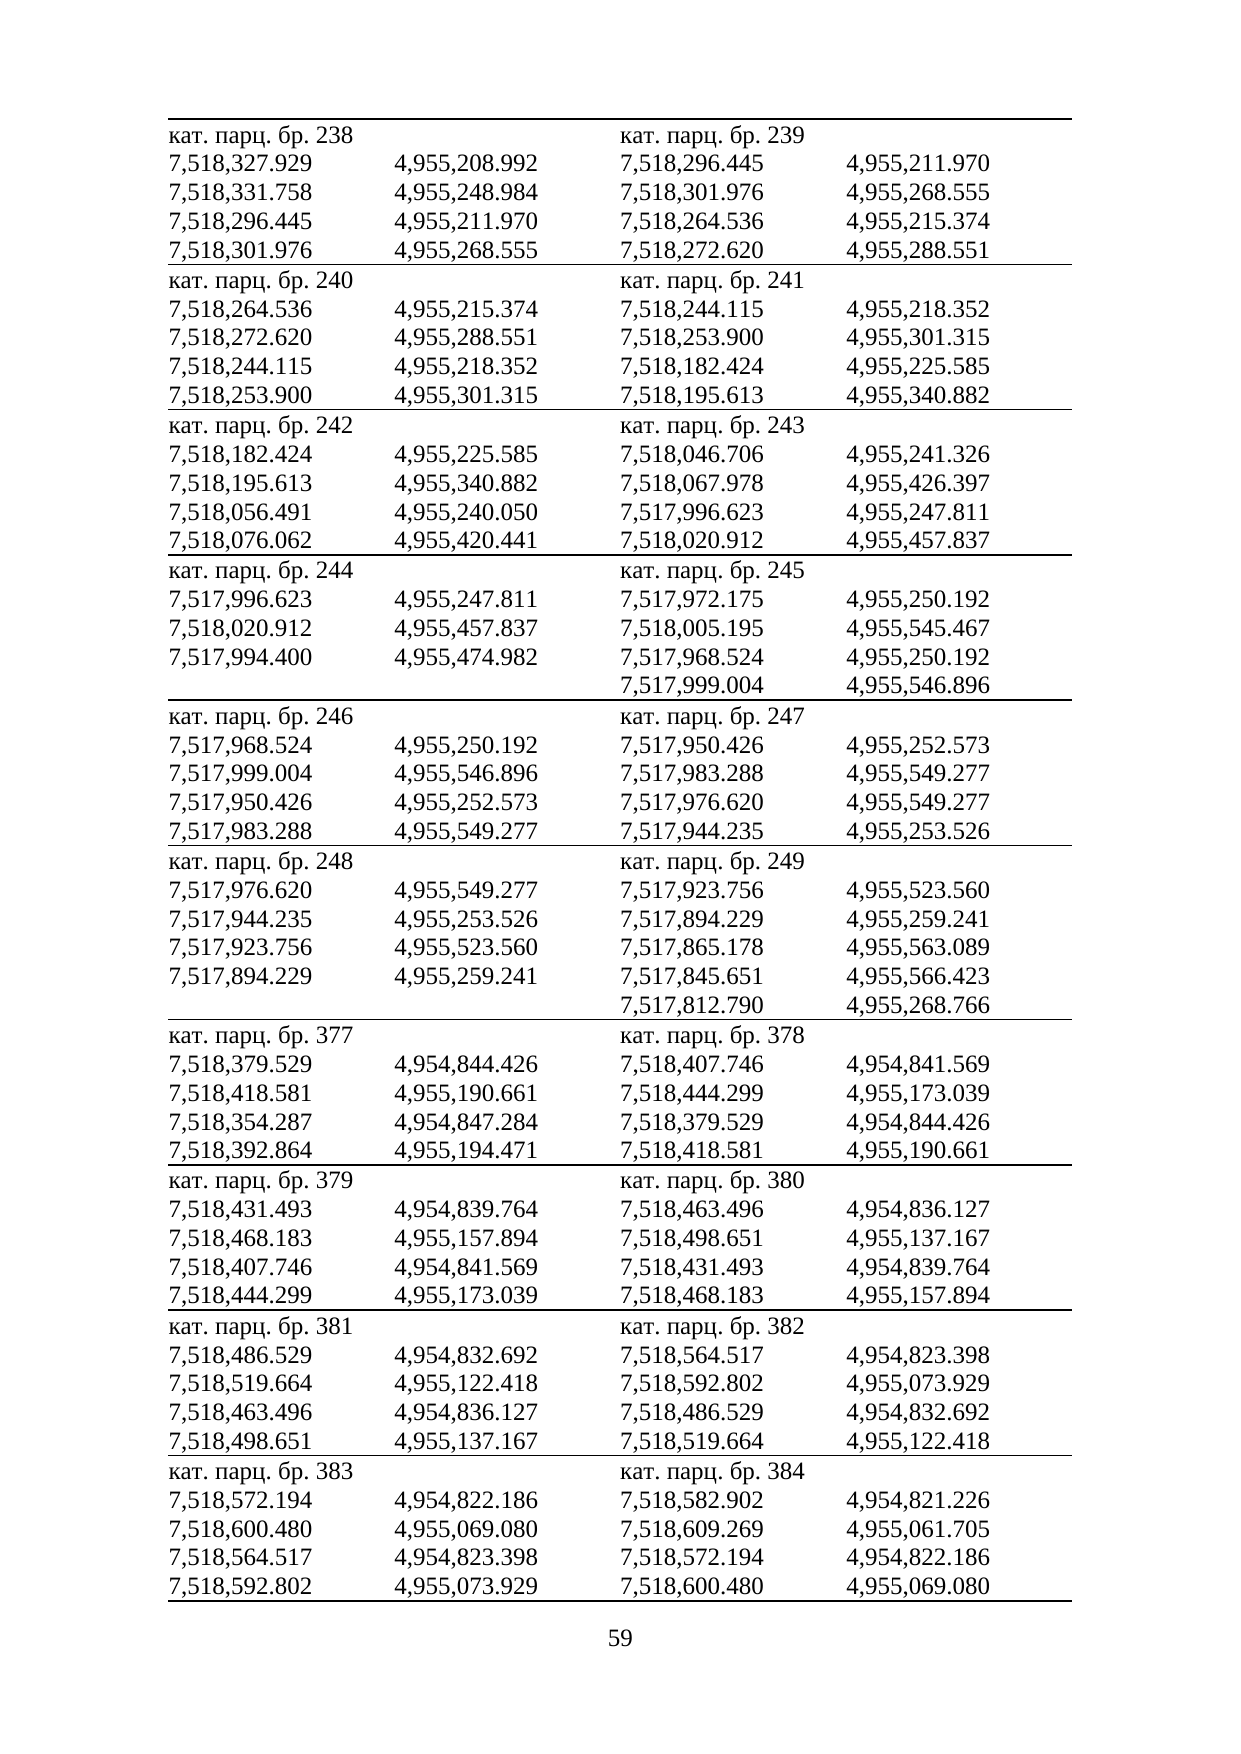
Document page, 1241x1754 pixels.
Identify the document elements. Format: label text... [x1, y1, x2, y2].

table_cell 4,955,208.992 [394, 149, 620, 177]
table_cell 7,518,195.613 [620, 380, 846, 409]
table_cell 4,955,215.374 [394, 294, 620, 322]
table_cell 7,518,264.536 [620, 206, 846, 235]
table_cell 7,518,253.900 [168, 380, 394, 409]
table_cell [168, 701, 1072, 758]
table_cell 7,518,296.445 [168, 206, 394, 235]
table_cell 7,518,253.900 [620, 323, 846, 351]
table_cell кат. парц. бр. 238 [168, 120, 620, 148]
table_cell 7,518,244.115 [168, 351, 394, 380]
table_cell 7,518,296.445 [620, 149, 846, 177]
table_cell 4,955,218.352 [846, 294, 1072, 322]
table_cell 4,955,288.551 [846, 235, 1072, 263]
table_cell кат. парц. бр. 240 [168, 265, 620, 294]
table_cell 4,955,225.585 [846, 351, 1072, 380]
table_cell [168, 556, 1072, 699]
table_cell 4,955,211.970 [846, 149, 1072, 177]
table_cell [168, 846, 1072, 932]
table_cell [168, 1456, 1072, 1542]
table_cell кат. парц. бр. 242 [168, 410, 620, 439]
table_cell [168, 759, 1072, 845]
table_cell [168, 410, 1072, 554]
table_cell 7,518,331.758 [168, 177, 394, 206]
table_cell 4,955,268.555 [394, 235, 620, 263]
table_cell 4,955,248.984 [394, 177, 620, 206]
table_cell 4,955,218.352 [394, 351, 620, 380]
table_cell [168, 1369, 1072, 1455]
table_cell 7,518,182.424 [620, 351, 846, 380]
table_cell 4,955,301.315 [846, 323, 1072, 351]
table_cell 4,955,215.374 [846, 206, 1072, 235]
table_cell 7,518,244.115 [620, 294, 846, 322]
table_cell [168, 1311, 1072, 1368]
table_cell 7,518,327.929 [168, 149, 394, 177]
table_cell кат. парц. бр. 239 [620, 120, 1072, 148]
table_cell кат. парц. бр. 241 [620, 265, 1072, 294]
table_cell 4,955,340.882 [846, 380, 1072, 409]
table_cell 4,955,268.555 [846, 177, 1072, 206]
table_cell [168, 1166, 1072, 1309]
table_cell 4,955,288.551 [394, 323, 620, 351]
table_cell 7,518,301.976 [620, 177, 846, 206]
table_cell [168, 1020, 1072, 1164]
table_cell 7,518,272.620 [168, 323, 394, 351]
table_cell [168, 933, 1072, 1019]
table_cell 7,518,301.976 [168, 235, 394, 263]
table_cell 7,518,272.620 [620, 235, 846, 263]
table_cell 4,955,301.315 [394, 380, 620, 409]
table_cell 7,518,264.536 [168, 294, 394, 322]
table_cell 4,955,211.970 [394, 206, 620, 235]
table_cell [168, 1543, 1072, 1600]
